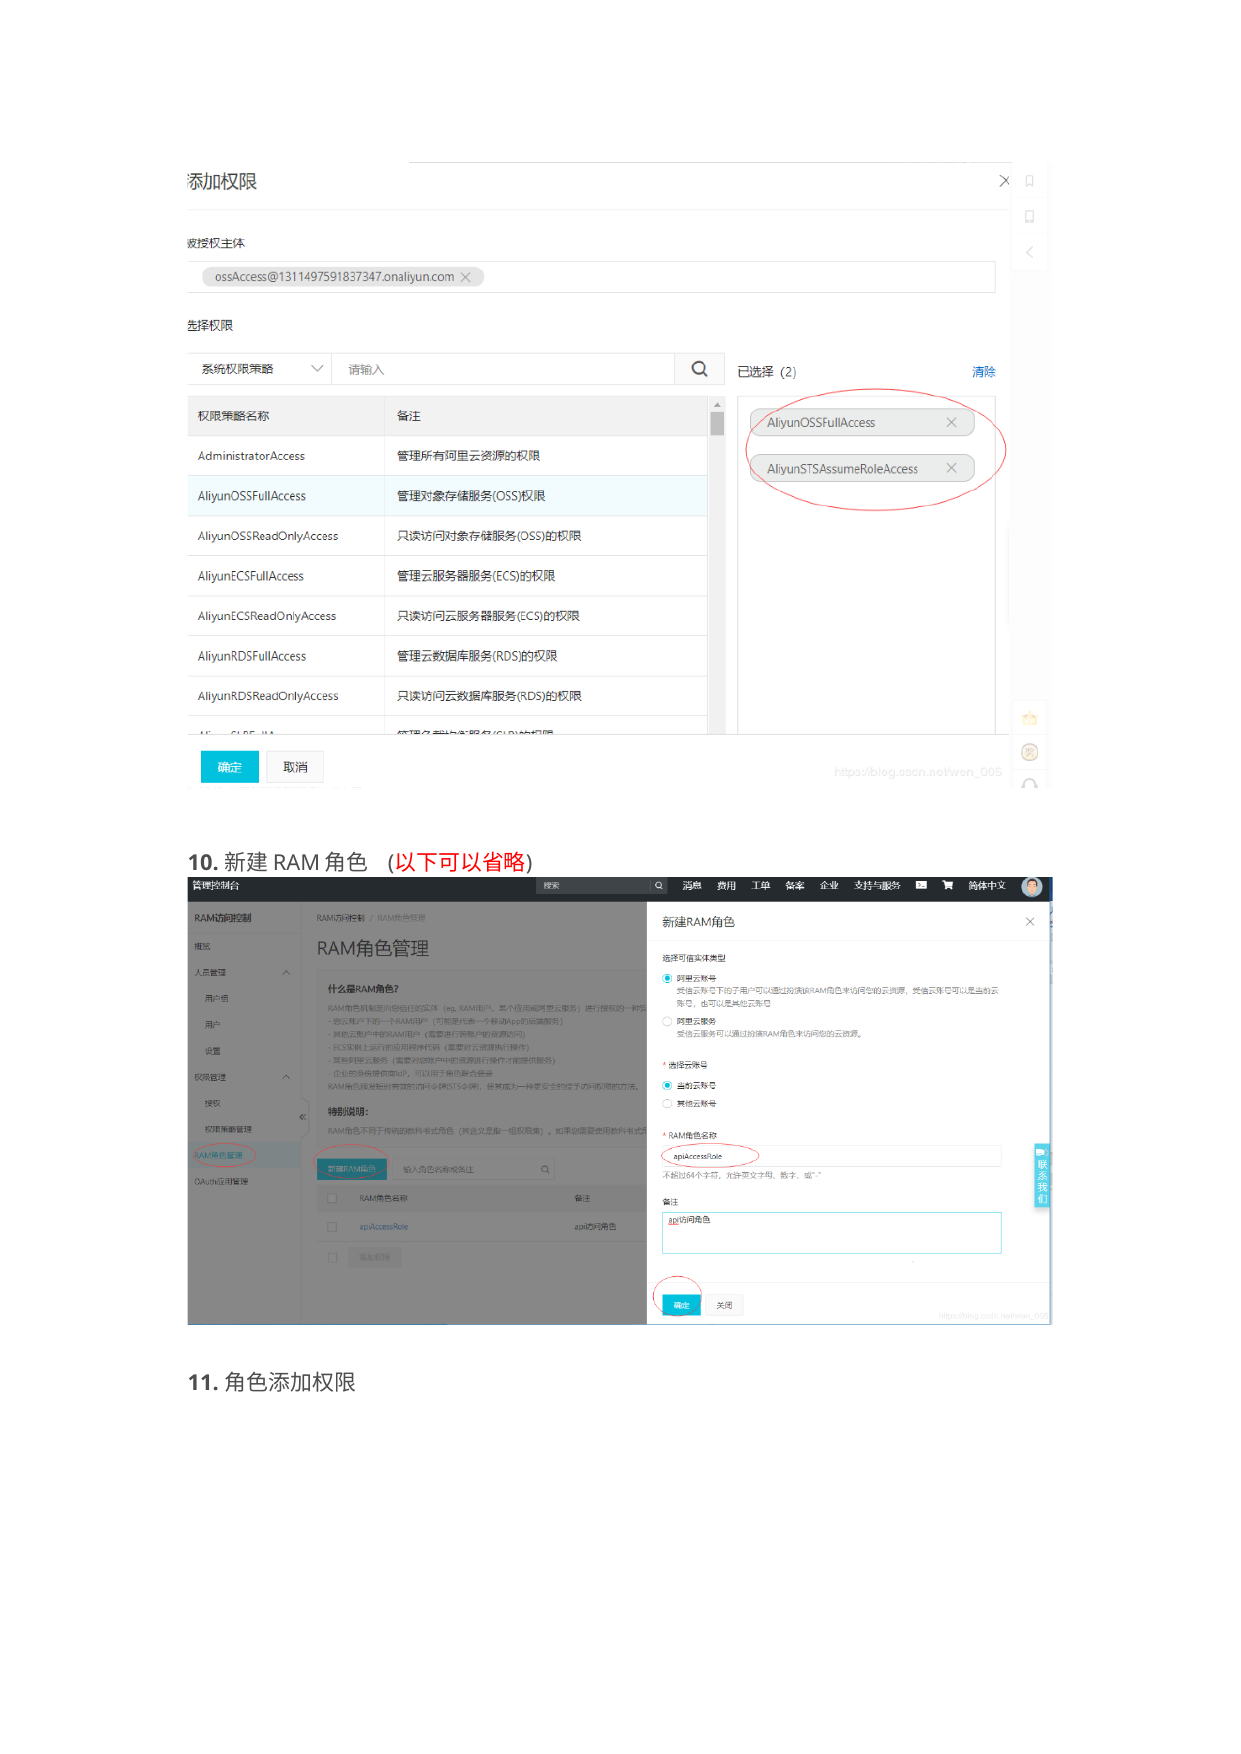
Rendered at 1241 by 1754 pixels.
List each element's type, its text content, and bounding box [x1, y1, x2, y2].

picture [187, 162, 1053, 788]
picture [187, 877, 1053, 1325]
text 11. 角色添加权限 [187, 1364, 1053, 1397]
text 10. 新建RAM角色 (以下可以省略) [187, 844, 1053, 877]
